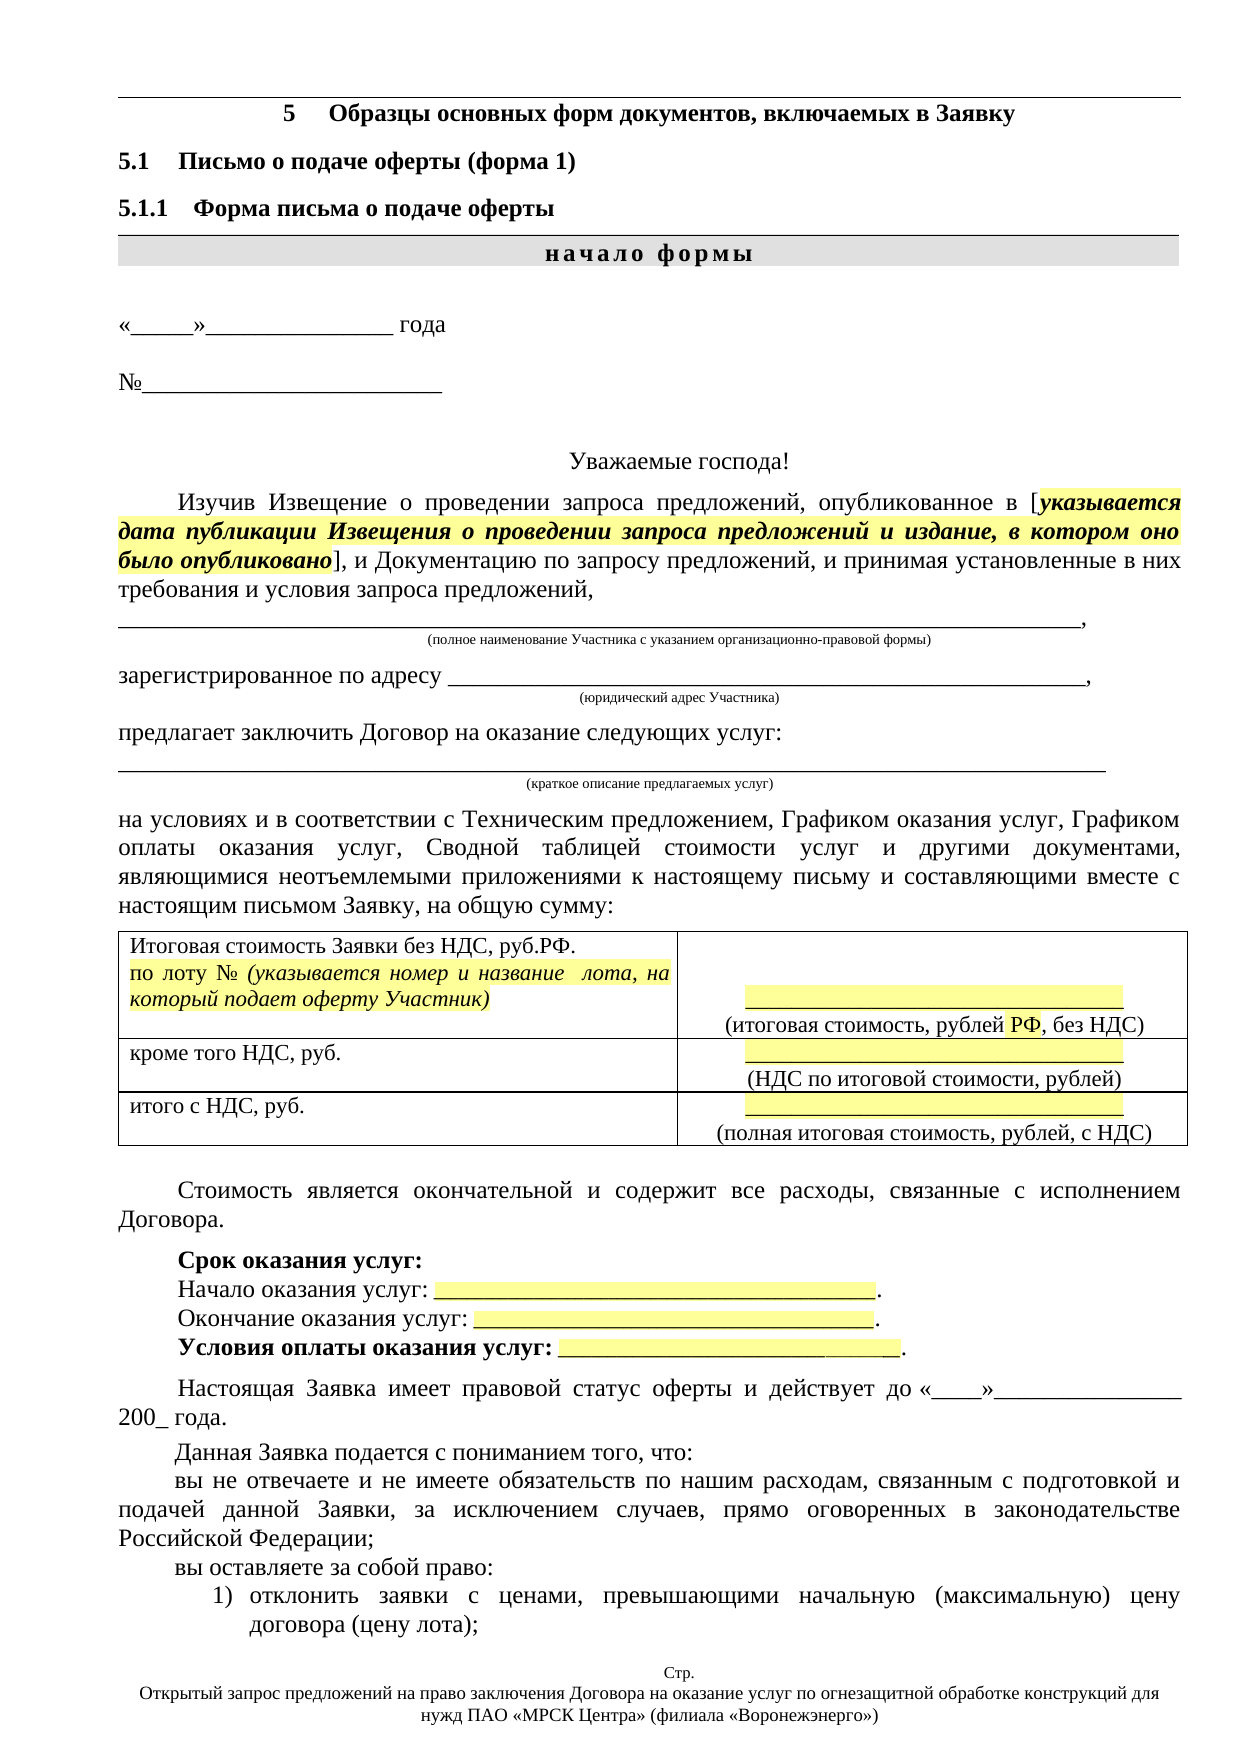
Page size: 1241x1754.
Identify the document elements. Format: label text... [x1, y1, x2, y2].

subtitle Форма письма о подаче оферты [118, 193, 1181, 222]
text начало формы [118, 236, 1179, 266]
text №________________________ [118, 367, 635, 396]
text вы не отвечаете и не имеете обязательств по нашим расходам, связанным с подготовкой и подачей данной Заявки, за исключением случаев, прямо оговоренных в законодательстве Российской Федерации; [118, 1465, 1181, 1552]
text _____________________________________________________________________________, [118, 602, 1181, 631]
table_header _________________________________ (итоговая стоимость, рублей РФ, без НДС) [678, 932, 1187, 1038]
text Начало оказания услуг: _____________________________________________________. [118, 1274, 1181, 1303]
text (полное наименование Участника с указанием организационно-правовой формы) [118, 631, 1181, 660]
text Настоящая Заявка имеет правовой статус оферты и действует до «____»_______________ 200_ года. [118, 1373, 1181, 1430]
table_cell _________________________________ (НДС по итоговой стоимости, рублей) [678, 1039, 1187, 1091]
text Условия оплаты оказания услуг: _________________________________________. [118, 1332, 1181, 1360]
subtitle Образцы основных форм документов, включаемых в Заявку [117, 98, 1181, 127]
list отклонить заявки с ценами, превышающими начальную (максимальную) цену договора (цену лота); [212, 1580, 1181, 1638]
text Стоимость является окончательной и содержит все расходы, связанные с исполнением Договора. [118, 1175, 1181, 1233]
text _______________________________________________________________________________ [118, 746, 1181, 775]
text Изучив Извещение о проведении запроса предложений, опубликованное в [указывается дата публикации Извещения о проведении запроса предложений и издание, в котором оно было опубликовано], и Документацию по запросу предложений, и принимая установленные в них требования и условия запроса предложений, [118, 487, 1181, 516]
text (юридический адрес Участника) [118, 689, 1181, 717]
text Окончание оказания услуг: ________________________________________________. [118, 1303, 1181, 1332]
table_cell итого с НДС, руб. [119, 1093, 677, 1145]
text на условиях и в соответствии с Техническим предложением, Графиком оказания услуг, Графиком оплаты оказания услуг, Сводной таблицей стоимости услуг и другими документами, являющимися неотъемлемыми приложениями к настоящему письму и составляющими вместе с настоящим письмом Заявку, на общую сумму: [118, 804, 1181, 919]
text вы оставляете за собой право: [118, 1552, 1181, 1580]
subtitle Письмо о подаче оферты (форма 1) [118, 146, 1181, 175]
text Данная Заявка подается с пониманием того, что: [118, 1437, 1181, 1465]
text предлагает заключить Договор на оказание следующих услуг: [118, 717, 1181, 746]
text (краткое описание предлагаемых услуг) [118, 775, 1181, 804]
text Уважаемые господа! [118, 446, 1181, 475]
table_cell _________________________________ (полная итоговая стоимость, рублей, с НДС) [678, 1093, 1187, 1145]
text Срок оказания услуг: [118, 1245, 1181, 1274]
text «_____»_______________ года [118, 309, 635, 338]
table_header Итоговая стоимость Заявки без НДС, руб.РФ. по лоту № (указывается номер и название лота, на который подает оферту Участник) [119, 932, 677, 1038]
text зарегистрированное по адресу ___________________________________________________, [118, 660, 1181, 689]
text Изучив Извещение о проведении запроса предложений, опубликованное в [указывается дата публикации Извещения о проведении запроса предложений и издание, в котором оно было опубликовано], и Документацию по запросу предложений, и принимая установленные в них требования и условия запроса предложений, [118, 545, 1181, 602]
table_cell кроме того НДС, руб. [119, 1039, 677, 1091]
